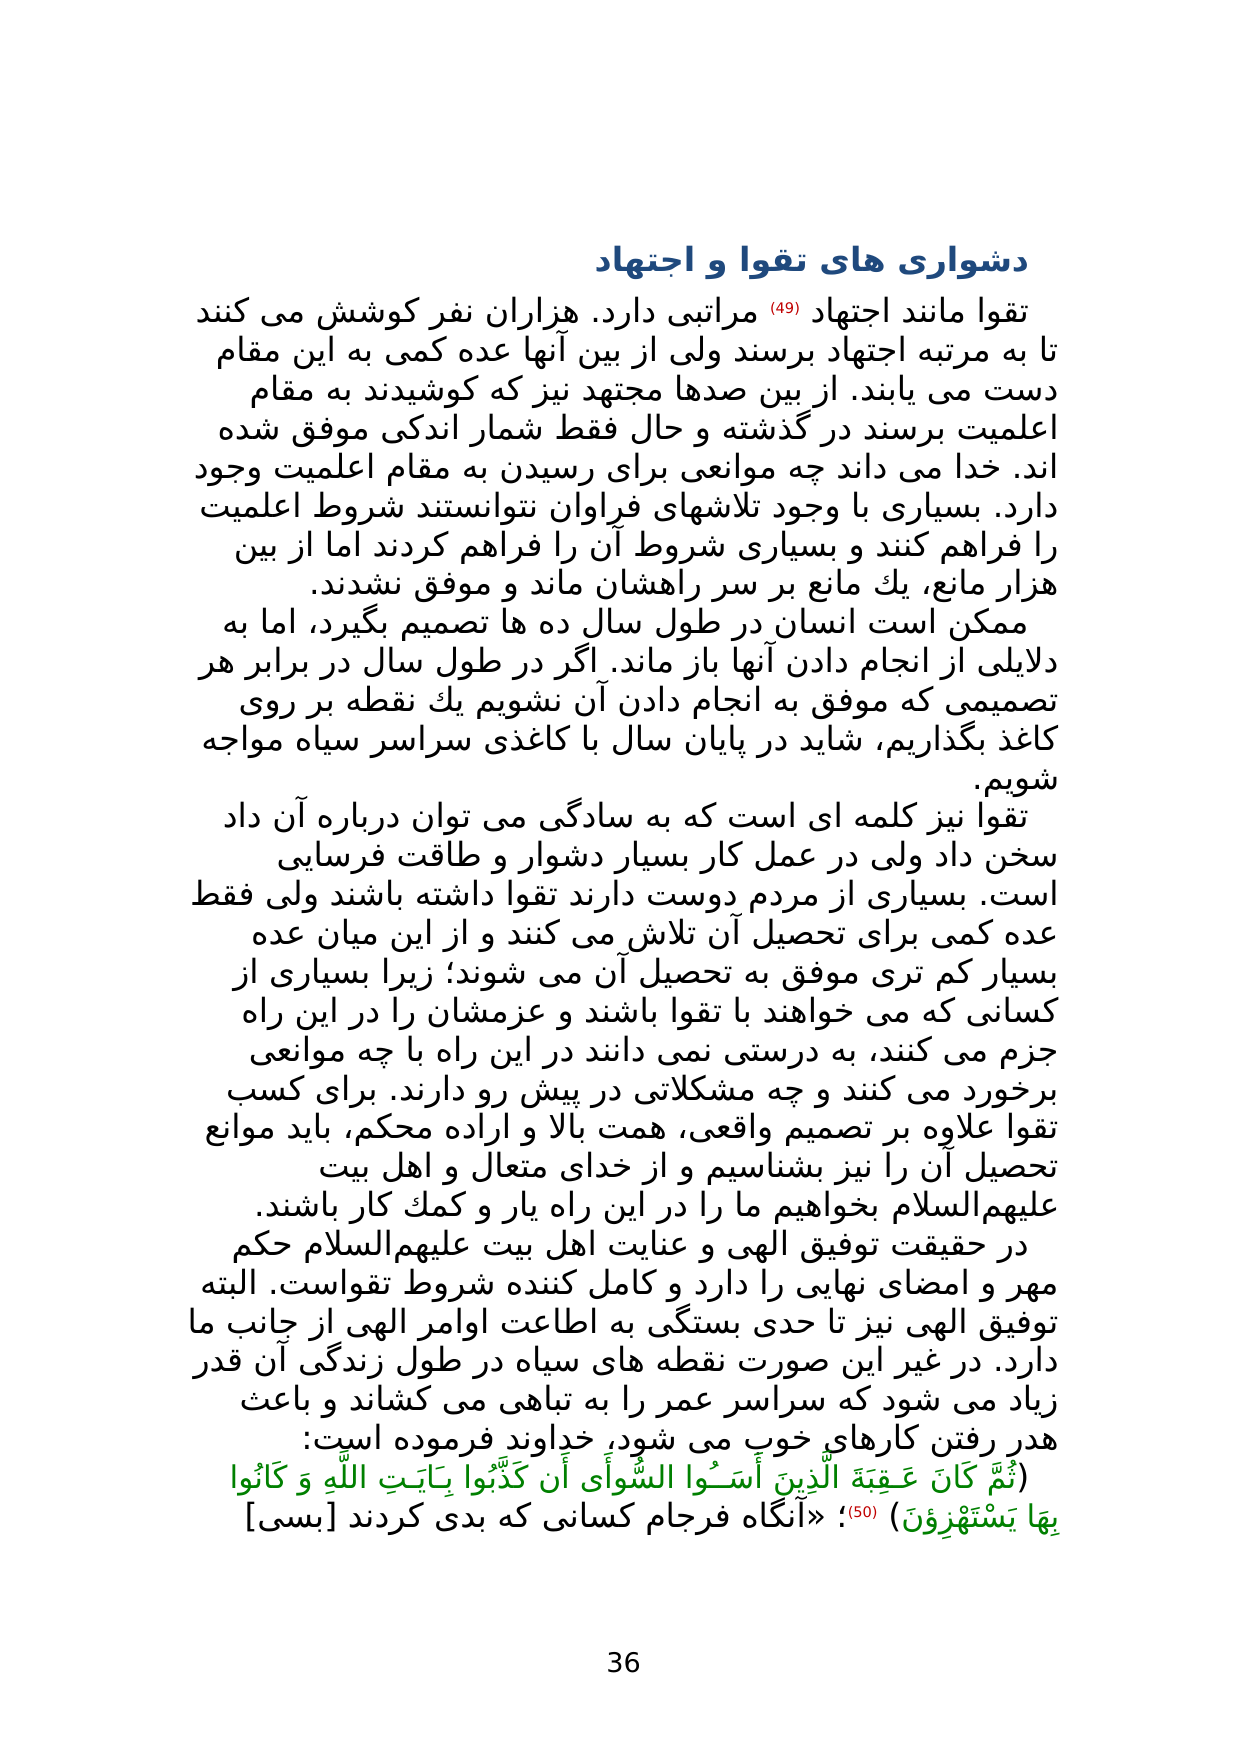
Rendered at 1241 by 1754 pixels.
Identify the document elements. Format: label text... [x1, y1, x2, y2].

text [187, 1457, 1059, 1535]
text تقوا نيز كلمه اى است كه به سادگى مى توان درباره آن داد سخن داد ولى در عمل كار بسيار دشوار و طاقت فرسايى است. بسيارى از مردم دوست دارند تقوا داشته باشند ولى فقط عده كمى براى تحصيل آن تلاش مى كنند و از اين ميان عده بسيار كم ترى موفق به تحصيل آن مى شوند؛ زيرا بسيارى از كسانى كه مى خواهند با تقوا باشند و عزمشان را در اين راه جزم مى كنند، به درستى نمى دانند در اين راه با چه موانعى برخورد مى كنند و چه مشكلاتى در پيش رو دارند. براى كسب تقوا علاوه بر تصميم واقعى، همت بالا و اراده محكم، بايد موانع تحصيل آن را نيز بشناسيم و از خداى متعال و اهل بيت عليهم‌السلام بخواهيم ما را در اين راه يار و كمك كار باشند. [187, 797, 1059, 1224]
text در حقيقت توفيق الهى و عنايت اهل بيت عليهم‌السلام حكم مهر و امضاى نهايى را دارد و كامل كننده شروط تقواست. البته توفيق الهى نيز تا حدى بستگى به اطاعت اوامر الهى از جانب ما دارد. در غير اين صورت نقطه هاى سياه در طول زندگى آن قدر زياد مى شود كه سراسر عمر را به تباهى مى كشاند و باعث هدر رفتن كارهاى خوب مى شود، خداوند فرموده است: [187, 1224, 1059, 1457]
subtitle دشوارى هاى تقوا و اجتهاد [187, 241, 1059, 279]
text ممكن است انسان در طول سال ده ها تصميم بگيرد، اما به دلايلى از انجام دادن آنها باز ماند. اگر در طول سال در برابر هر تصميمى كه موفق به انجام دادن آن نشويم يك نقطه بر روى كاغذ بگذاريم، شايد در پايان سال با كاغذى سراسر سياه مواجه شويم. [187, 603, 1059, 797]
text تقوا مانند اجتهاد (49) مراتبى دارد. هزاران نفر كوشش مى كنند تا به مرتبه اجتهاد برسند ولى از بين آنها عده كمى به اين مقام دست مى يابند. از بين صدها مجتهد نيز كه كوشيدند به مقام اعلميت برسند در گذشته و حال فقط شمار اندكى موفق شده اند. خدا مى داند چه موانعى براى رسيدن به مقام اعلميت وجود دارد. بسيارى با وجود تلاشهاى فراوان نتوانستند شروط اعلميت را فراهم كنند و بسيارى شروط آن را فراهم كردند اما از بين هزار مانع، يك مانع بر سر راهشان ماند و موفق نشدند. [187, 292, 1059, 603]
